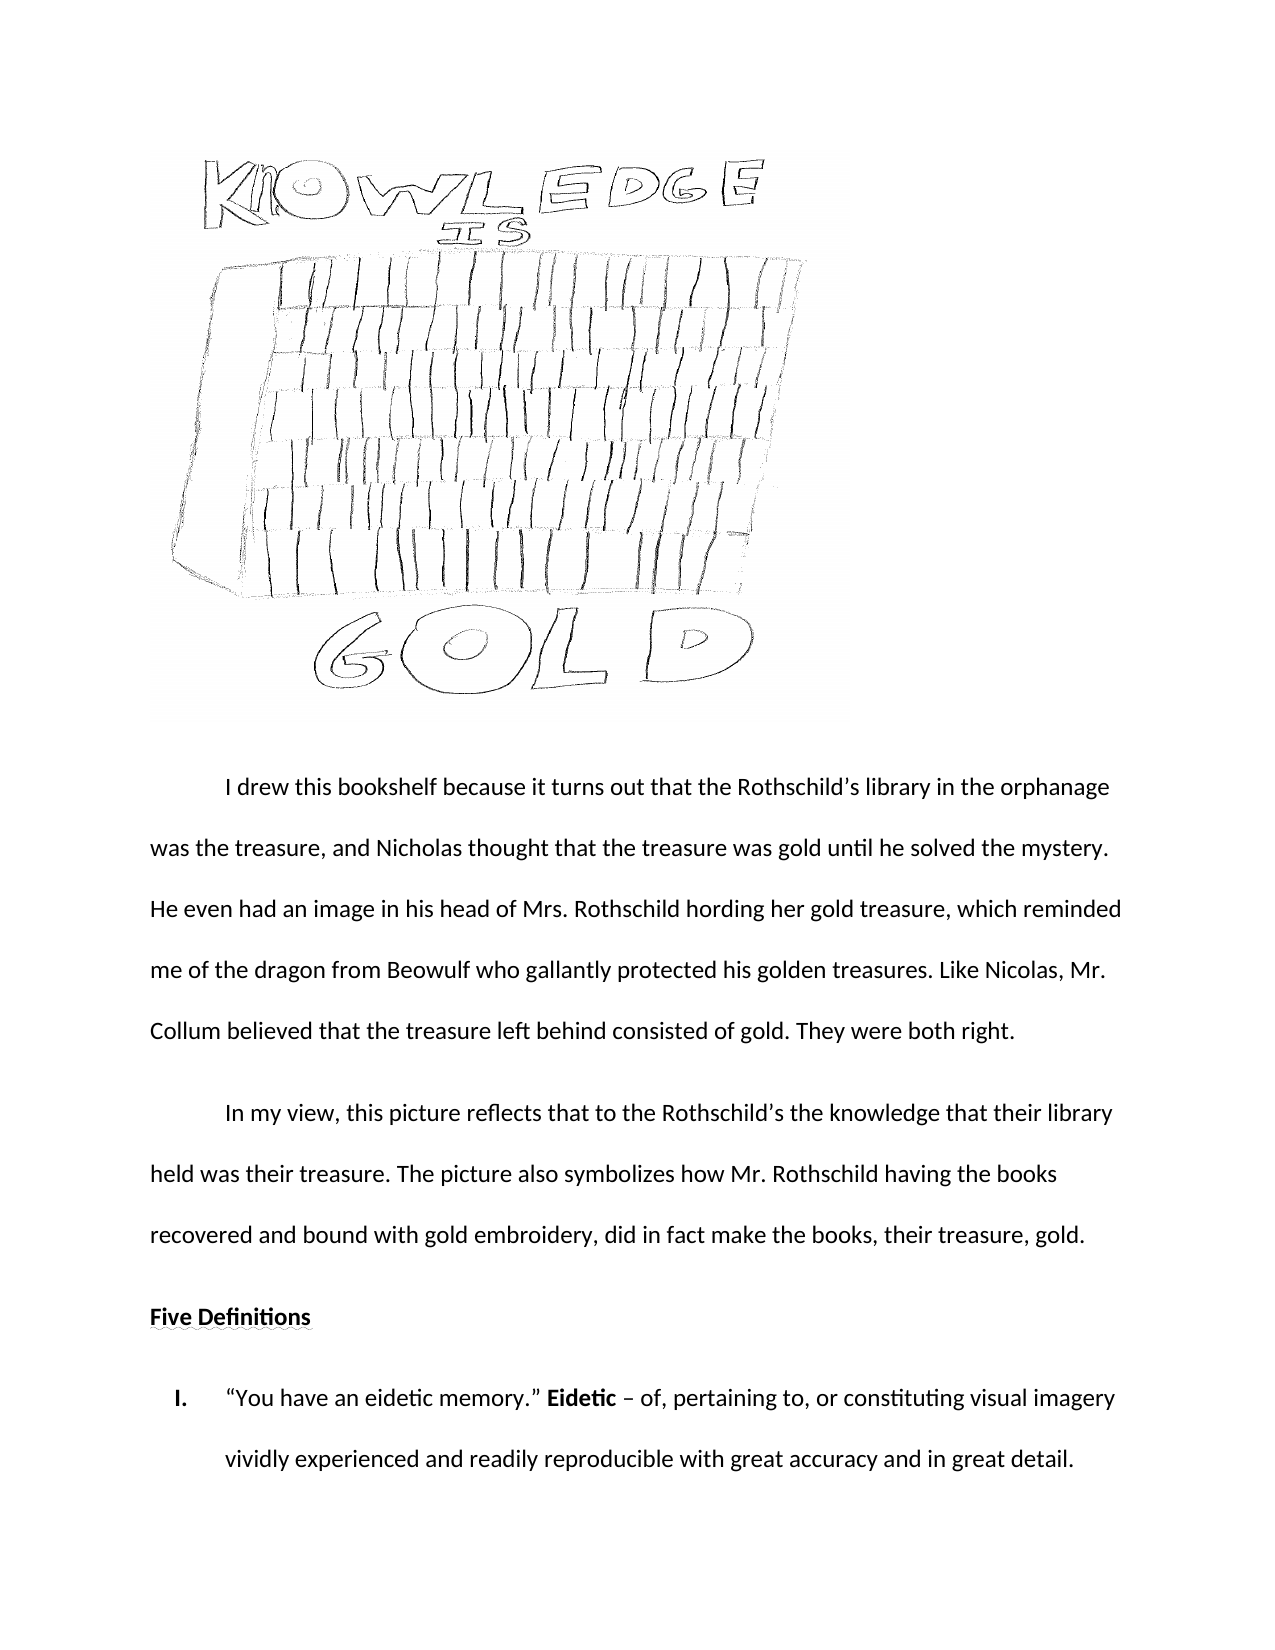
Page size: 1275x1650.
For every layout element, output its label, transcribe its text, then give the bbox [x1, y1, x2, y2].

text Five Definitions [150, 1301, 1125, 1331]
text I drew this bookshelf because it turns out that the Rothschild’s library in the orphanage was the treasure, and Nicholas thought that the treasure was gold until he solved the mystery. He even had an image in his head of Mrs. Rothschild hording her gold treasure, which reminded me of the dragon from Beowulf who gallantly protected his golden treasures. Like Nicolas, Mr. Collum believed that the treasure left behind consisted of gold. They were both right. [150, 771, 1125, 1045]
list “You have an eidetic memory.” Eidetic – of, pertaining to, or constituting visual imagery vividly experienced and readily reproducible with great accuracy and in great detail. [187, 1383, 1125, 1474]
text In my view, this picture reflects that to the Rothschild’s the knowledge that their library held was their treasure. The picture also symbolizes how Mr. Rothschild having the books recovered and bound with gold embroidery, did in fact make the books, their treasure, gold. [150, 1097, 1125, 1249]
